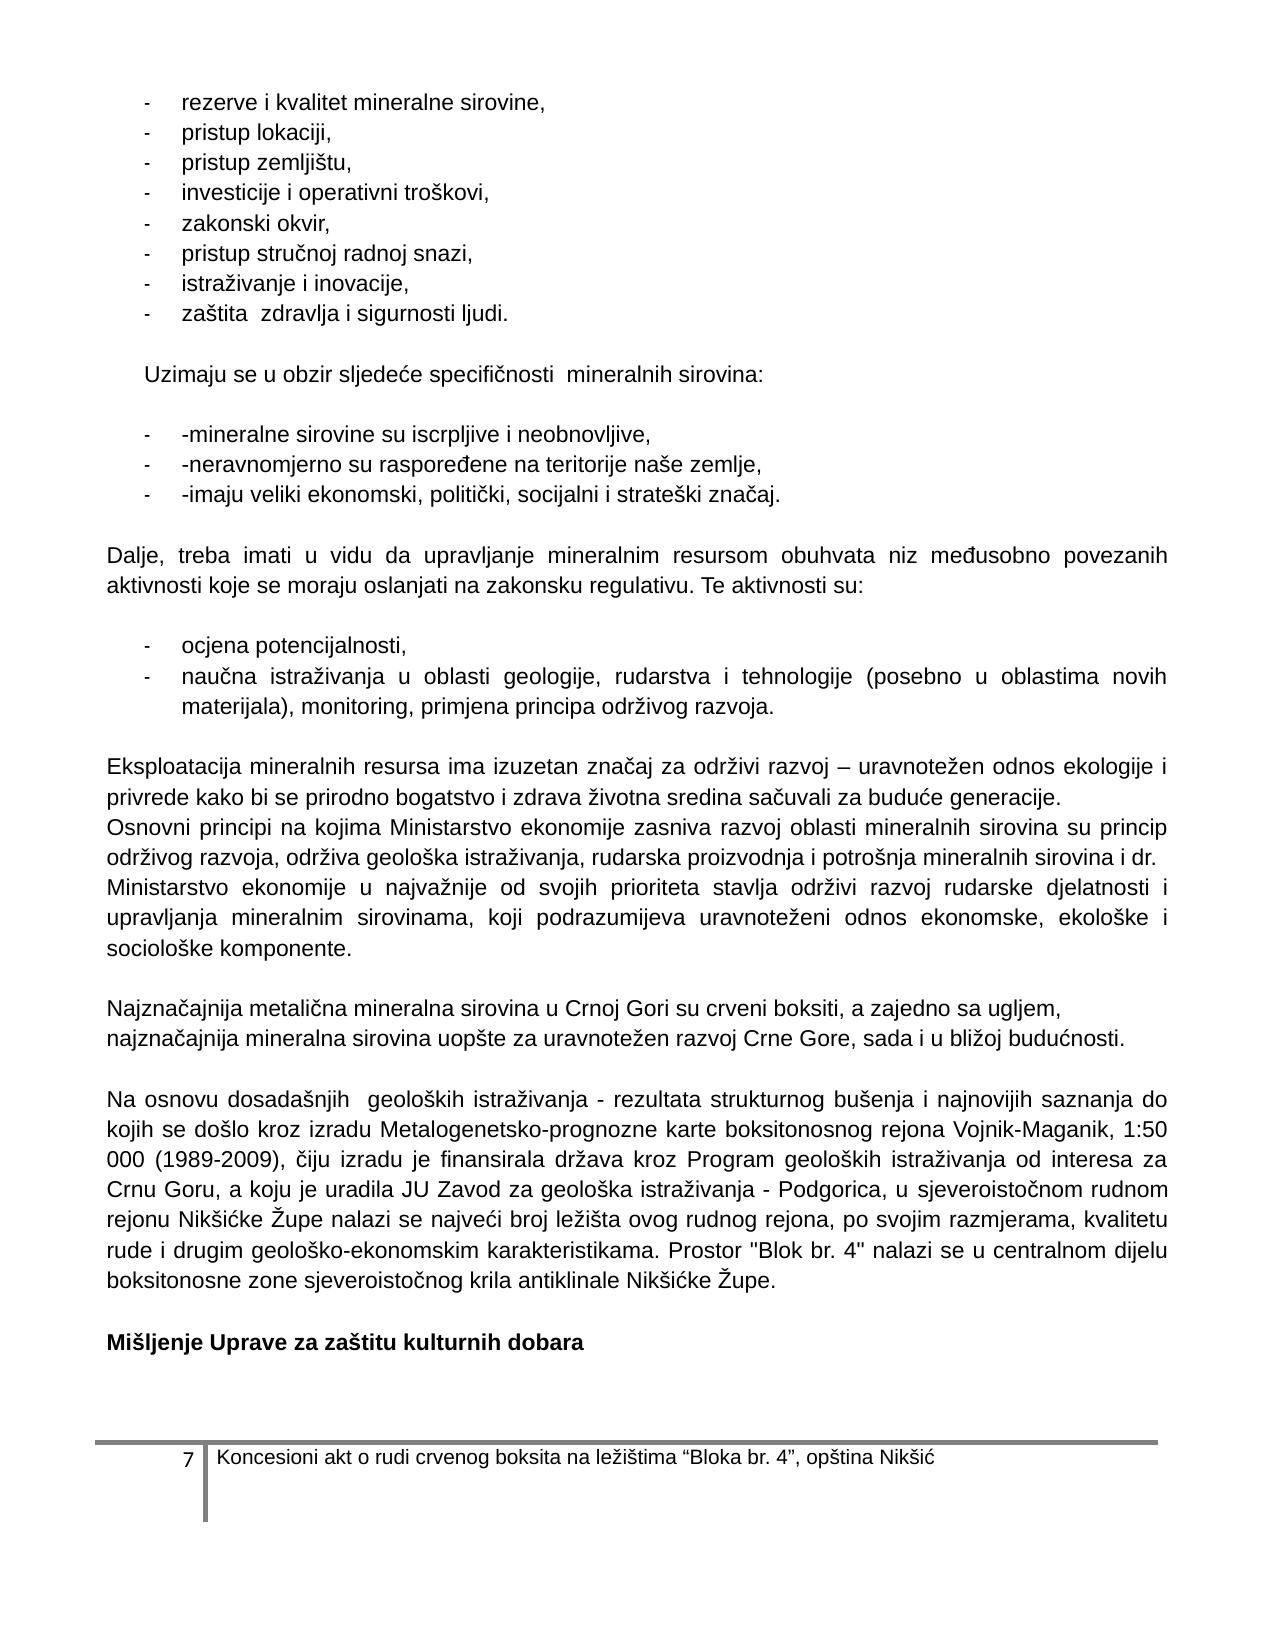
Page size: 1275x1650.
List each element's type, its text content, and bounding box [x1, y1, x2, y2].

text Mišljenje Uprave za zaštitu kulturnih dobara [106, 1329, 1169, 1356]
list investicije i operativni troškovi, [144, 179, 1169, 206]
list -imaju veliki ekonomski, politički, socijalni i strateški značaj. [144, 481, 1169, 508]
list naučna istraživanja u oblasti geologije, rudarstva i tehnologije (posebno u oblastima novih materijala), monitoring, primjena principa održivog razvoja. [144, 663, 1169, 719]
text Osnovni principi na kojima Ministarstvo ekonomije zasniva razvoj oblasti mineralnih sirovina su princip održivog razvoja, održiva geološka istraživanja, rudarska proizvodnja i potrošnja mineralnih sirovina i dr. [106, 814, 1169, 870]
list pristup zemljištu, [144, 149, 1169, 175]
text Eksploatacija mineralnih resursa ima izuzetan značaj za održivi razvoj – uravnotežen odnos ekologije i privrede kako bi se prirodno bogatstvo i zdrava životna sredina sačuvali za buduće generacije. [106, 753, 1169, 810]
list pristup lokaciji, [144, 119, 1169, 145]
text Dalje, treba imati u vidu da upravljanje mineralnim resursom obuhvata niz međusobno povezanih aktivnosti koje se moraju oslanjati na zakonsku regulativu. Te aktivnosti su: [106, 542, 1169, 598]
list rezerve i kvalitet mineralne sirovine, [144, 89, 1169, 115]
list istraživanje i inovacije, [144, 270, 1169, 296]
list ocjena potencijalnosti, [144, 632, 1169, 659]
list -mineralne sirovine su iscrpljive i neobnovljive, [144, 421, 1169, 447]
list zakonski okvir, [144, 209, 1169, 236]
list pristup stručnoj radnoj snazi, [144, 240, 1169, 266]
text Na osnovu dosadašnjih geoloških istraživanja - rezultata strukturnog bušenja i najnovijih saznanja do kojih se došlo kroz izradu Metalogenetsko-prognozne karte boksitonosnog rejona Vojnik-Maganik, 1:50 000 (1989-2009), čiju izradu je finansirala država kroz Program geoloških istraživanja od interesa za Crnu Goru, a koju je uradila JU Zavod za geološka istraživanja - Podgorica, u sjeveroistočnom rudnom rejonu Nikšićke Župe nalazi se najveći broj ležišta ovog rudnog rejona, po svojim razmjerama, kvalitetu rude i drugim geološko-ekonomskim karakteristikama. Prostor "Blok br. 4" nalazi se u centralnom dijelu boksitonosne zone sjeveroistočnog krila antiklinale Nikšićke Župe. [106, 1086, 1169, 1293]
list zaštita zdravlja i sigurnosti ljudi. [144, 300, 1169, 326]
text Uzimaju se u obzir sljedeće specifičnosti mineralnih sirovina: [144, 361, 1169, 387]
text Ministarstvo ekonomije u najvažnije od svojih prioriteta stavlja održivi razvoj rudarske djelatnosti i upravljanja mineralnim sirovinama, koji podrazumijeva uravnoteženi odnos ekonomske, ekološke i sociološke komponente. [106, 874, 1169, 961]
list -neravnomjerno su raspoređene na teritorije naše zemlje, [144, 451, 1169, 477]
text Najznačajnija metalična mineralna sirovina u Crnoj Gori su crveni boksiti, a zajedno sa ugljem, [106, 995, 1169, 1021]
text najznačajnija mineralna sirovina uopšte za uravnotežen razvoj Crne Gore, sada i u bližoj budućnosti. [106, 1025, 1169, 1051]
